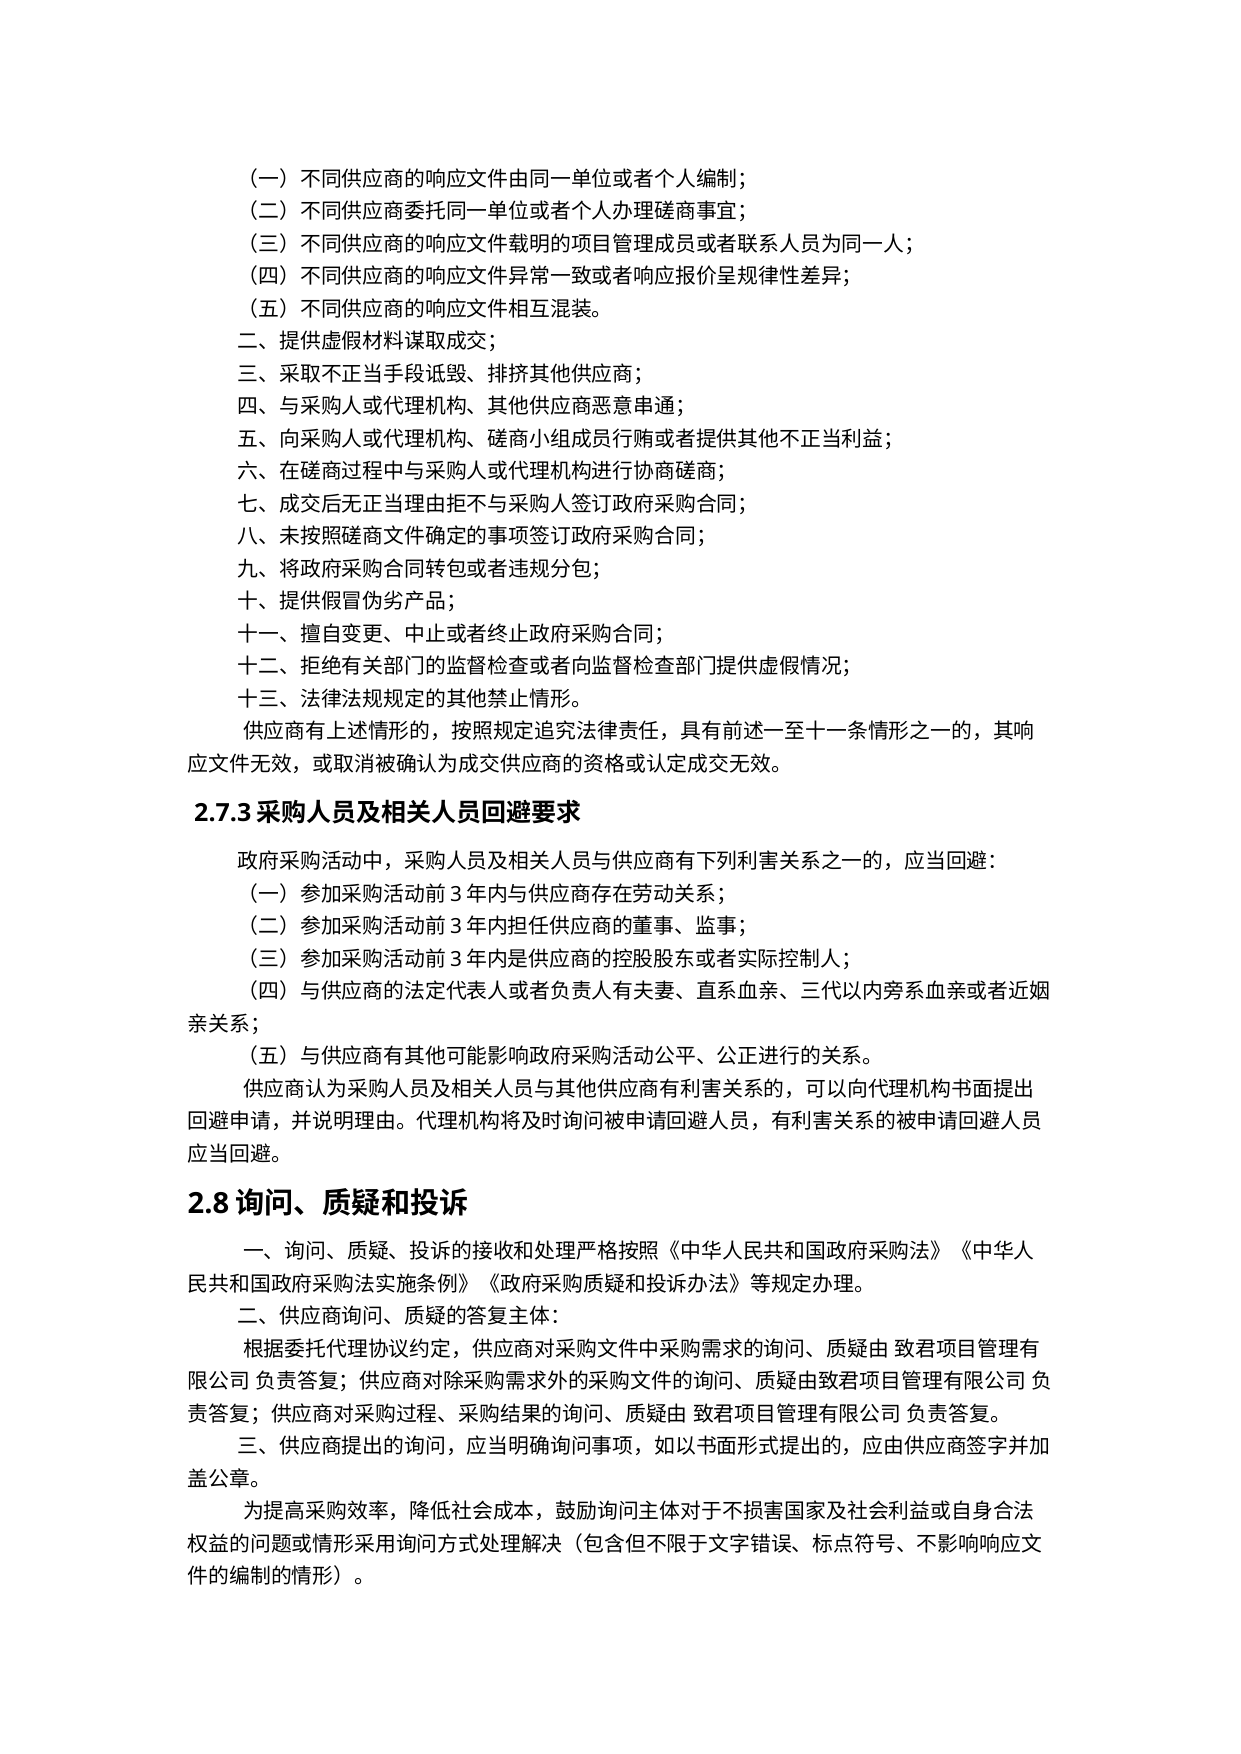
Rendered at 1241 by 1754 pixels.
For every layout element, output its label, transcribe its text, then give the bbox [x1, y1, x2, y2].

text 根据委托代理协议约定，供应商对采购文件中采购需求的询问、质疑由 致君项目管理有限公司 负责答复；供应商对除采购需求外的采购文件的询问、质疑由致君项目管理有限公司 负责答复；供应商对采购过程、采购结果的询问、质疑由 致君项目管理有限公司 负责答复。 [187, 1332, 1053, 1429]
text 2.7.3采购人员及相关人员回避要求 [187, 779, 1053, 844]
text （一）不同供应商的响应文件由同一单位或者个人编制； [187, 162, 1053, 194]
text （二）参加采购活动前3年内担任供应商的董事、监事； [187, 909, 1053, 942]
text 二、提供虚假材料谋取成交； [187, 324, 1053, 357]
text 七、成交后无正当理由拒不与采购人签订政府采购合同； [187, 487, 1053, 519]
text 六、在磋商过程中与采购人或代理机构进行协商磋商； [187, 454, 1053, 487]
text 供应商认为采购人员及相关人员与其他供应商有利害关系的，可以向代理机构书面提出回避申请，并说明理由。代理机构将及时询问被申请回避人员，有利害关系的被申请回避人员应当回避。 [187, 1072, 1053, 1169]
text 2.8询问、质疑和投诉 [187, 1169, 1053, 1234]
text 为提高采购效率，降低社会成本，鼓励询问主体对于不损害国家及社会利益或自身合法权益的问题或情形采用询问方式处理解决（包含但不限于文字错误、标点符号、不影响响应文件的编制的情形）。 [187, 1494, 1053, 1592]
text 十、提供假冒伪劣产品； [187, 584, 1053, 617]
text 九、将政府采购合同转包或者违规分包； [187, 552, 1053, 584]
text （一）参加采购活动前3年内与供应商存在劳动关系； [187, 877, 1053, 909]
text （三）不同供应商的响应文件载明的项目管理成员或者联系人员为同一人； [187, 227, 1053, 259]
text 八、未按照磋商文件确定的事项签订政府采购合同； [187, 519, 1053, 552]
text 十三、法律法规规定的其他禁止情形。 [187, 682, 1053, 714]
text 五、向采购人或代理机构、磋商小组成员行贿或者提供其他不正当利益； [187, 422, 1053, 454]
text 政府采购活动中，采购人员及相关人员与供应商有下列利害关系之一的，应当回避： [187, 844, 1053, 877]
text （三）参加采购活动前3年内是供应商的控股股东或者实际控制人； [187, 942, 1053, 974]
text 四、与采购人或代理机构、其他供应商恶意串通； [187, 389, 1053, 422]
text （五）与供应商有其他可能影响政府采购活动公平、公正进行的关系。 [187, 1039, 1053, 1072]
text 十一、擅自变更、中止或者终止政府采购合同； [187, 617, 1053, 649]
text 二、供应商询问、质疑的答复主体： [187, 1299, 1053, 1332]
text 三、采取不正当手段诋毁、排挤其他供应商； [187, 357, 1053, 389]
text （二）不同供应商委托同一单位或者个人办理磋商事宜； [187, 194, 1053, 227]
text 供应商有上述情形的，按照规定追究法律责任，具有前述一至十一条情形之一的，其响应文件无效，或取消被确认为成交供应商的资格或认定成交无效。 [187, 714, 1053, 779]
text （四）不同供应商的响应文件异常一致或者响应报价呈规律性差异； [187, 259, 1053, 292]
text 十二、拒绝有关部门的监督检查或者向监督检查部门提供虚假情况； [187, 649, 1053, 682]
text 一、询问、质疑、投诉的接收和处理严格按照《中华人民共和国政府采购法》《中华人民共和国政府采购法实施条例》《政府采购质疑和投诉办法》等规定办理。 [187, 1234, 1053, 1299]
text （五）不同供应商的响应文件相互混装。 [187, 292, 1053, 324]
text （四）与供应商的法定代表人或者负责人有夫妻、直系血亲、三代以内旁系血亲或者近姻亲关系； [187, 974, 1053, 1039]
text 三、供应商提出的询问，应当明确询问事项，如以书面形式提出的，应由供应商签字并加盖公章。 [187, 1429, 1053, 1494]
